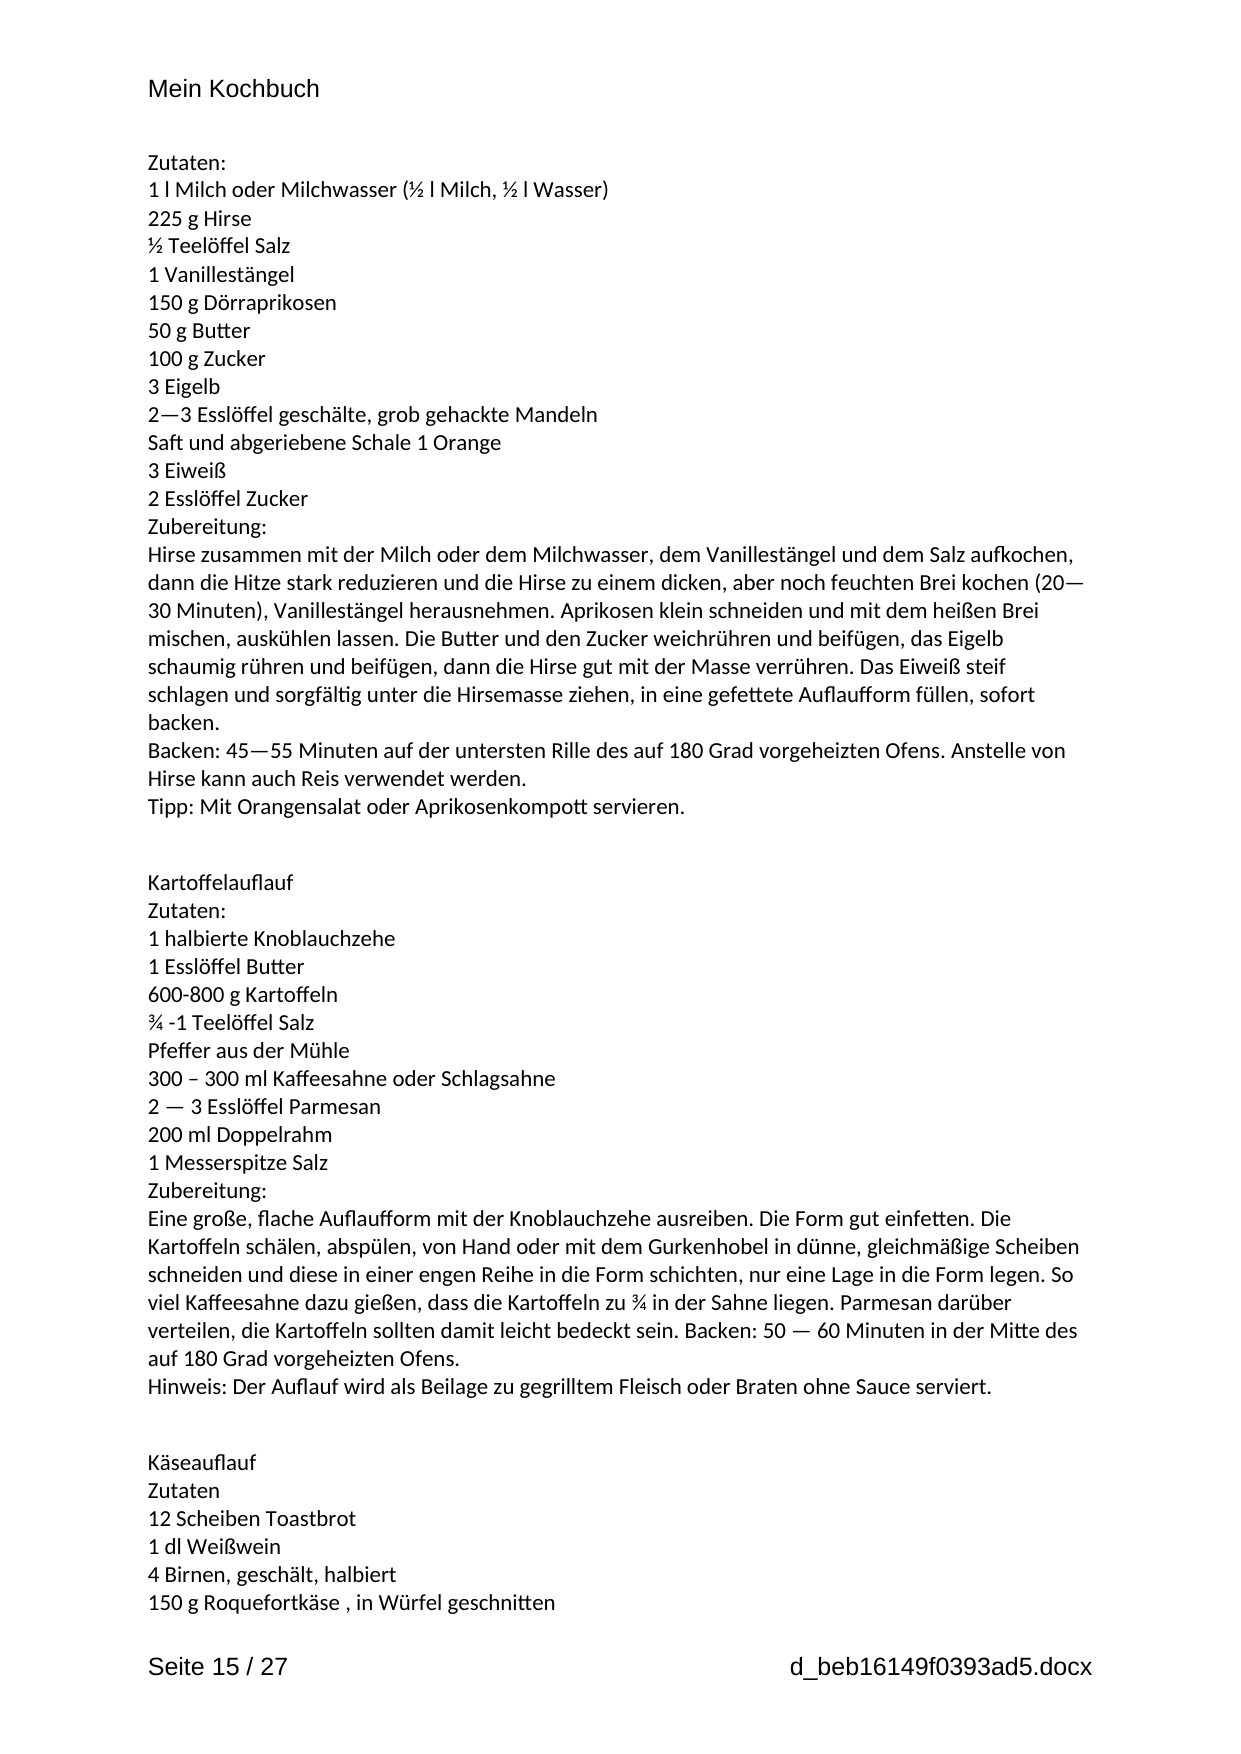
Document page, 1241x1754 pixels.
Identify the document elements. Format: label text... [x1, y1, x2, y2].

text Zubereitung: [148, 1176, 1093, 1204]
text Tipp: Mit Orangensalat oder Aprikosenkompott servieren. [148, 792, 1093, 820]
text Zutaten [148, 1476, 1093, 1504]
text 1 Vanillestängel [148, 260, 1093, 288]
text Zutaten: [148, 148, 1093, 176]
text 200 ml Doppelrahm [148, 1120, 1093, 1148]
text 150 g Roquefortkäse , in Würfel geschnitten [148, 1588, 1093, 1616]
text Zubereitung: [148, 512, 1093, 540]
text ¾ -1 Teelöffel Salz [148, 1008, 1093, 1036]
text Zutaten: [148, 896, 1093, 924]
text 2—3 Esslöffel geschälte, grob gehackte Mandeln [148, 400, 1093, 428]
text 300 – 300 ml Kaffeesahne oder Schlagsahne [148, 1064, 1093, 1092]
text ½ Teelöffel Salz [148, 232, 1093, 260]
text 4 Birnen, geschält, halbiert [148, 1560, 1093, 1588]
text Backen: 45—55 Minuten auf der untersten Rille des auf 180 Grad vorgeheizten Ofens. Anstelle von Hirse kann auch Reis verwendet werden. [148, 736, 1093, 792]
text 600-800 g Kartoffeln [148, 980, 1093, 1008]
text 100 g Zucker [148, 344, 1093, 372]
text Eine große, flache Auflaufform mit der Knoblauchzehe ausreiben. Die Form gut einfetten. Die Kartoffeln schälen, abspülen, von Hand oder mit dem Gurkenhobel in dünne, gleichmäßige Scheiben schneiden und diese in einer engen Reihe in die Form schichten, nur eine Lage in die Form legen. So viel Kaffeesahne dazu gießen, dass die Kartoffeln zu ¾ in der Sahne liegen. Parmesan darüber verteilen, die Kartoffeln sollten damit leicht bedeckt sein. Backen: 50 — 60 Minuten in der Mitte des auf 180 Grad vorgeheizten Ofens. [148, 1204, 1093, 1372]
text 1 l Milch oder Milchwasser (½ l Milch, ½ l Wasser) [148, 176, 1093, 204]
text 50 g Butter [148, 316, 1093, 344]
text Hirse zusammen mit der Milch oder dem Milchwasser, dem Vanillestängel und dem Salz aufkochen, dann die Hitze stark reduzieren und die Hirse zu einem dicken, aber noch feuchten Brei kochen (20—30 Minuten), Vanillestängel herausnehmen. Aprikosen klein schneiden und mit dem heißen Brei mischen, auskühlen lassen. Die Butter und den Zucker weichrühren und beifügen, das Eigelb schaumig rühren und beifügen, dann die Hirse gut mit der Masse verrühren. Das Eiweiß steif schlagen und sorgfältig unter die Hirsemasse ziehen, in eine gefettete Auflaufform füllen, sofort backen. [148, 540, 1093, 736]
text 3 Eiweiß [148, 456, 1093, 484]
text 3 Eigelb [148, 372, 1093, 400]
text Pfeffer aus der Mühle [148, 1036, 1093, 1064]
text 12 Scheiben Toastbrot [148, 1504, 1093, 1532]
text Hinweis: Der Auflauf wird als Beilage zu gegrilltem Fleisch oder Braten ohne Sauce serviert. [148, 1372, 1093, 1400]
text 1 halbierte Knoblauchzehe [148, 924, 1093, 952]
text Saft und abgeriebene Schale 1 Orange [148, 428, 1093, 456]
text 1 Esslöffel Butter [148, 952, 1093, 980]
text 225 g Hirse [148, 204, 1093, 232]
text 2 — 3 Esslöffel Parmesan [148, 1092, 1093, 1120]
text Kartoffelauflauf [148, 868, 1093, 896]
text Käseauflauf [148, 1448, 1093, 1476]
text 1 dl Weißwein [148, 1532, 1093, 1560]
text 150 g Dörraprikosen [148, 288, 1093, 316]
text 2 Esslöffel Zucker [148, 484, 1093, 512]
text 1 Messerspitze Salz [148, 1148, 1093, 1176]
